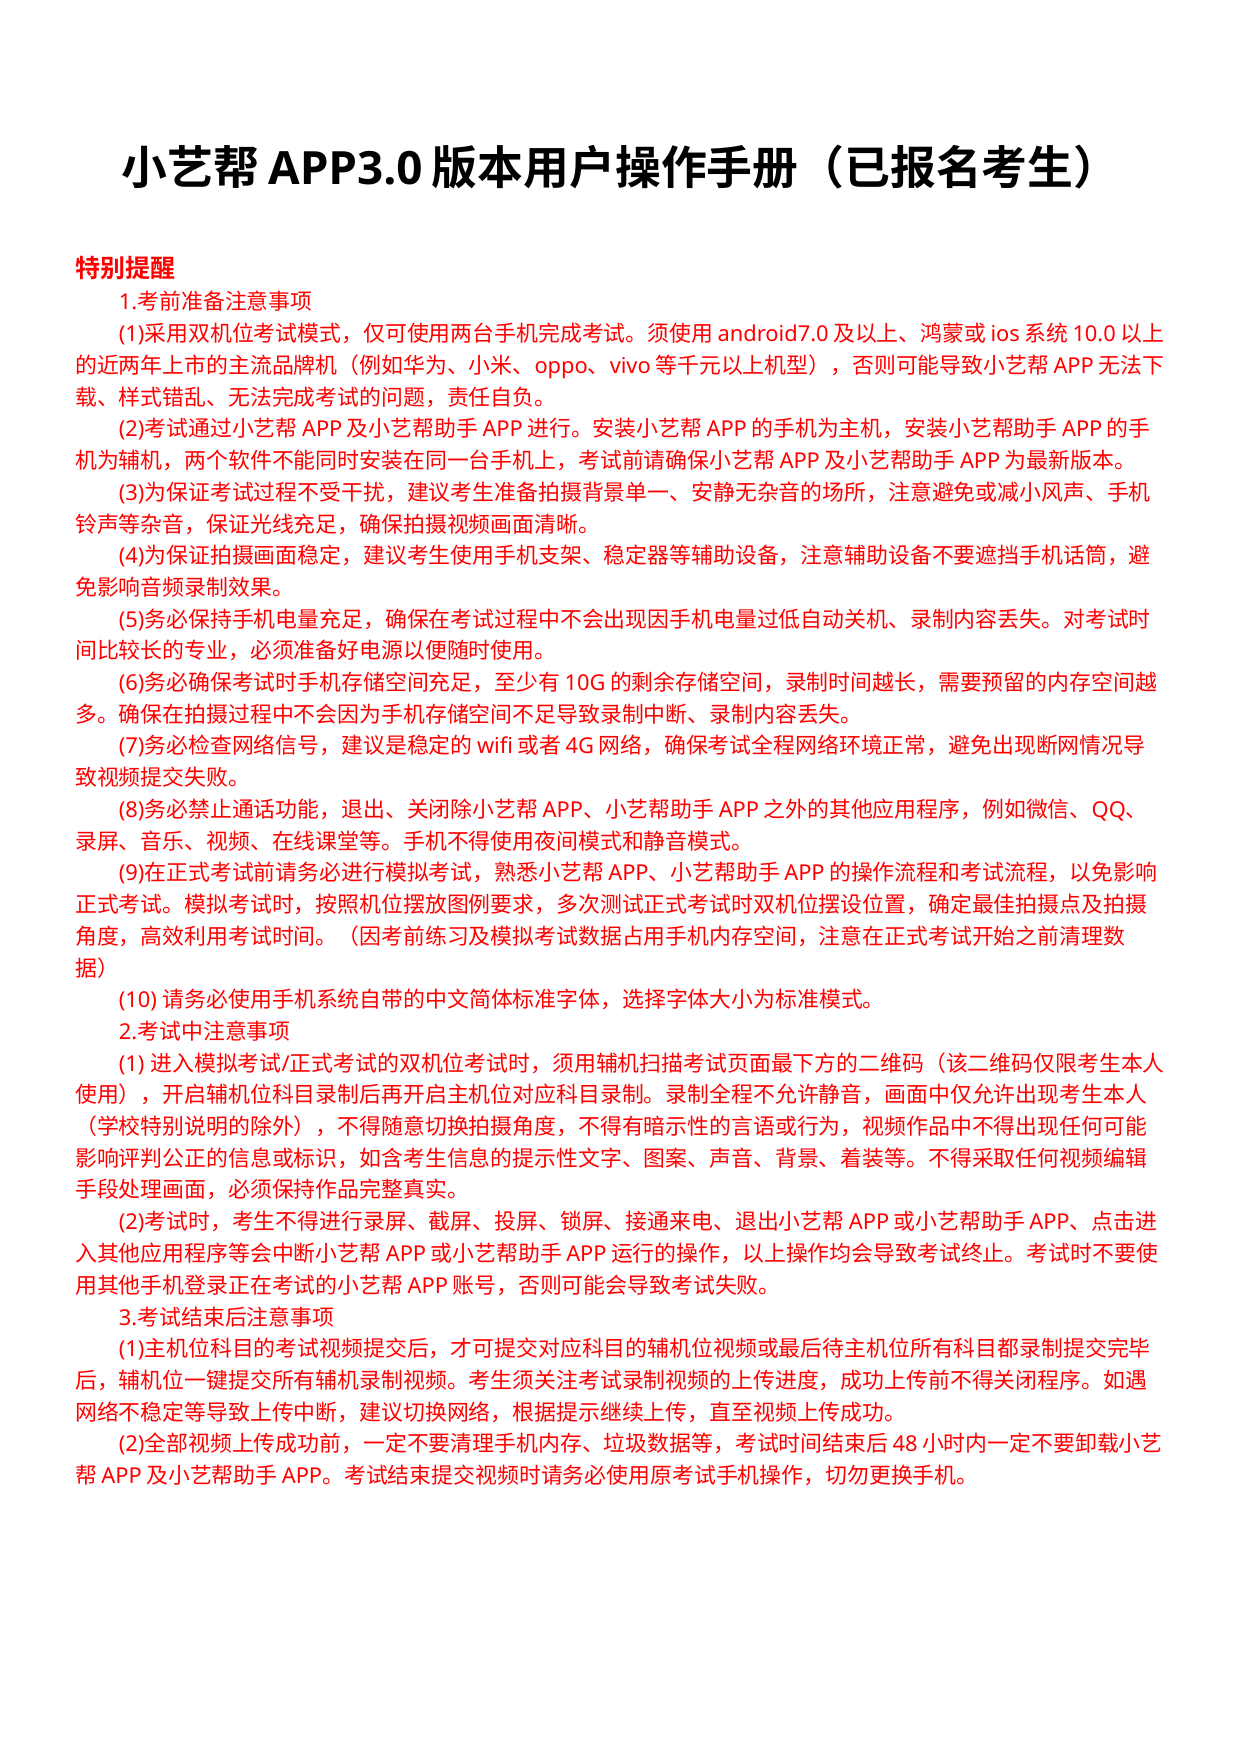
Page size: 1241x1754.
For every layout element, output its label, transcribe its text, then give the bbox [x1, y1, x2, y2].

text (2)考试通过小艺帮APP及小艺帮助手APP进行。安装小艺帮APP的手机为主机，安装小艺帮助手APP的手机为辅机，两个软件不能同时安装在同一台手机上，考试前请确保小艺帮APP及小艺帮助手APP为最新版本。 [75, 411, 1165, 475]
text (2)全部视频上传成功前，一定不要清理手机内存、垃圾数据等，考试时间结束后48小时内一定不要卸载小艺帮APP及小艺帮助手APP。考试结束提交视频时请务必使用原考试手机操作，切勿更换手机。 [75, 1426, 1165, 1490]
text (9)在正式考试前请务必进行模拟考试，熟悉小艺帮APP、小艺帮助手APP的操作流程和考试流程，以免影响正式考试。模拟考试时，按照机位摆放图例要求，多次测试正式考试时双机位摆设位置，确定最佳拍摄点及拍摄角度，高效利用考试时间。（因考前练习及模拟考试数据占用手机内存空间，注意在正式考试开始之前清理数据） [75, 855, 1165, 982]
text (3)为保证考试过程不受干扰，建议考生准备拍摄背景单一、安静无杂音的场所，注意避免或减小风声、手机铃声等杂音，保证光线充足，确保拍摄视频画面清晰。 [75, 475, 1165, 538]
text (6)务必确保考试时手机存储空间充足，至少有10G的剩余存储空间，录制时间越长，需要预留的内存空间越多。确保在拍摄过程中不会因为手机存储空间不足导致录制中断、录制内容丢失。 [75, 665, 1165, 728]
text 3.考试结束后注意事项 [75, 1299, 1165, 1331]
text (4)为保证拍摄画面稳定，建议考生使用手机支架、稳定器等辅助设备，注意辅助设备不要遮挡手机话筒，避免影响音频录制效果。 [75, 538, 1165, 602]
text (7)务必检查网络信号，建议是稳定的wifi或者4G网络，确保考试全程网络环境正常，避免出现断网情况导致视频提交失败。 [75, 728, 1165, 792]
text (2)考试时，考生不得进行录屏、截屏、投屏、锁屏、接通来电、退出小艺帮APP或小艺帮助手APP、点击进入其他应用程序等会中断小艺帮APP或小艺帮助手APP运行的操作，以上操作均会导致考试终止。考试时不要使用其他手机登录正在考试的小艺帮APP账号，否则可能会导致考试失败。 [75, 1204, 1165, 1299]
text 1.考前准备注意事项 [75, 284, 1165, 316]
text (1)采用双机位考试模式，仅可使用两台手机完成考试。须使用android7.0及以上、鸿蒙或ios系统10.0以上的近两年上市的主流品牌机（例如华为、小米、oppo、vivo等千元以上机型），否则可能导致小艺帮APP无法下载、样式错乱、无法完成考试的问题，责任自负。 [75, 316, 1165, 411]
text (10) 请务必使用手机系统自带的中文简体标准字体，选择字体大小为标准模式。 [75, 982, 1165, 1014]
text 2.考试中注意事项 [75, 1014, 1165, 1046]
text (1)主机位科目的考试视频提交后，才可提交对应科目的辅机位视频或最后待主机位所有科目都录制提交完毕后，辅机位一键提交所有辅机录制视频。考生须关注考试录制视频的上传进度，成功上传前不得关闭程序。如遇网络不稳定等导致上传中断，建议切换网络，根据提示继续上传，直至视频上传成功。 [75, 1331, 1165, 1426]
text (8)务必禁止通话功能，退出、关闭除小艺帮APP、小艺帮助手APP之外的其他应用程序，例如微信、QQ、录屏、音乐、视频、在线课堂等。手机不得使用夜间模式和静音模式。 [75, 792, 1165, 855]
text (1) 进入模拟考试/正式考试的双机位考试时，须用辅机扫描考试页面最下方的二维码（该二维码仅限考生本人使用），开启辅机位科目录制后再开启主机位对应科目录制。录制全程不允许静音，画面中仅允许出现考生本人（学校特别说明的除外），不得随意切换拍摄角度，不得有暗示性的言语或行为，视频作品中不得出现任何可能影响评判公正的信息或标识，如含考生信息的提示性文字、图案、声音、背景、着装等。不得采取任何视频编辑手段处理画面，必须保持作品完整真实。 [75, 1046, 1165, 1204]
text (5)务必保持手机电量充足，确保在考试过程中不会出现因手机电量过低自动关机、录制内容丢失。对考试时间比较长的专业，必须准备好电源以便随时使用。 [75, 602, 1165, 665]
subtitle 小艺帮APP3.0版本用户操作手册（已报名考生） [75, 116, 1165, 214]
text 特别提醒 [75, 248, 1165, 284]
